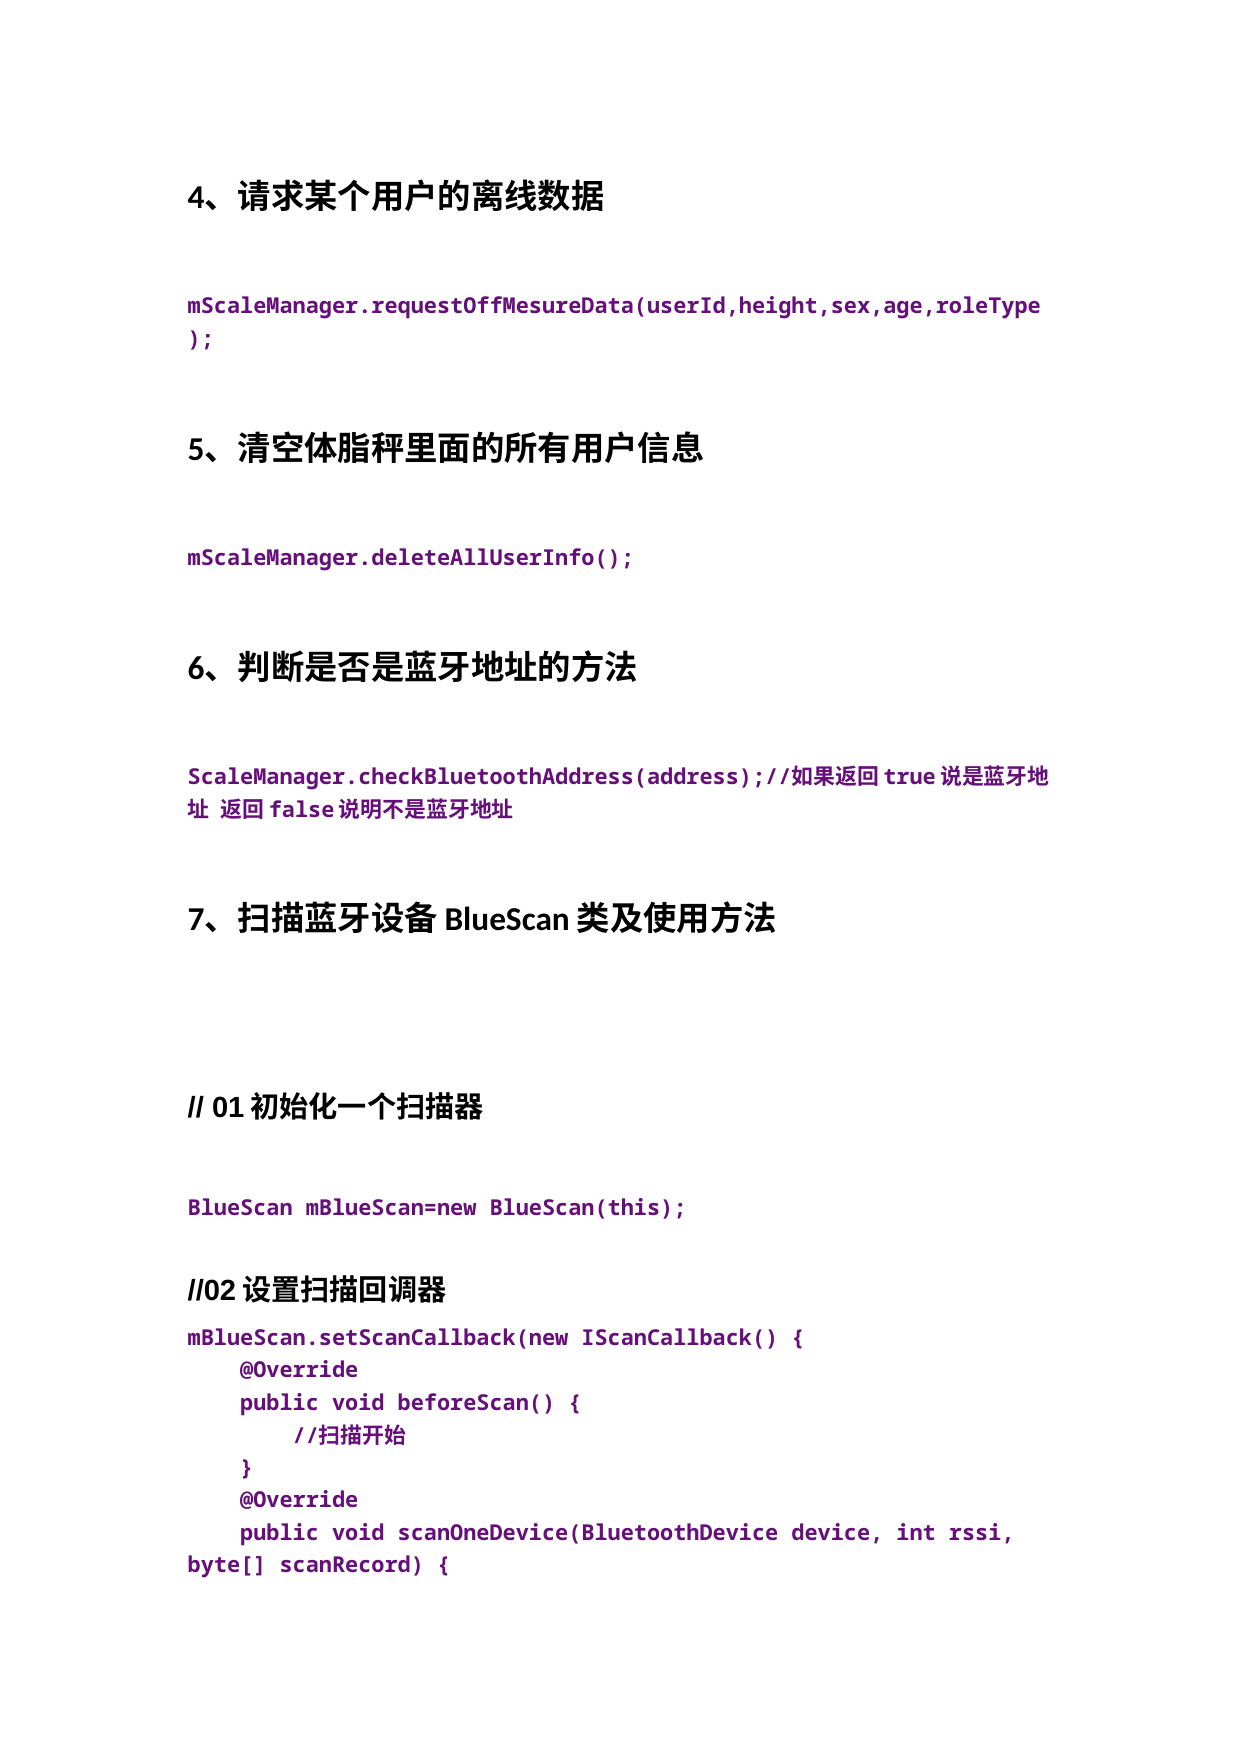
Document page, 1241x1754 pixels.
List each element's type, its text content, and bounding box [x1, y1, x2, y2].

subtitle 7、扫描蓝牙设备BlueScan类及使用方法 [187, 883, 1053, 948]
subtitle 5、清空体脂秤里面的所有用户信息 [187, 413, 1053, 478]
subtitle // 01初始化一个扫描器 [187, 1072, 1053, 1137]
subtitle 判断是否是蓝牙地址的方法 [187, 632, 1053, 697]
text ScaleManager.checkBluetoothAddress(address);//如果返回true说是蓝牙地址 返回false说明不是蓝牙地址 [187, 759, 1053, 824]
text mScaleManager.deleteAllUserInfo(); [187, 540, 1053, 573]
text BlueScan mBlueScan=new BlueScan(this); [187, 1190, 1053, 1223]
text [187, 1255, 1053, 1580]
subtitle 4、请求某个用户的离线数据 [187, 162, 1053, 227]
text mScaleManager.requestOffMesureData(userId,height,sex,age,roleType); [187, 289, 1053, 354]
